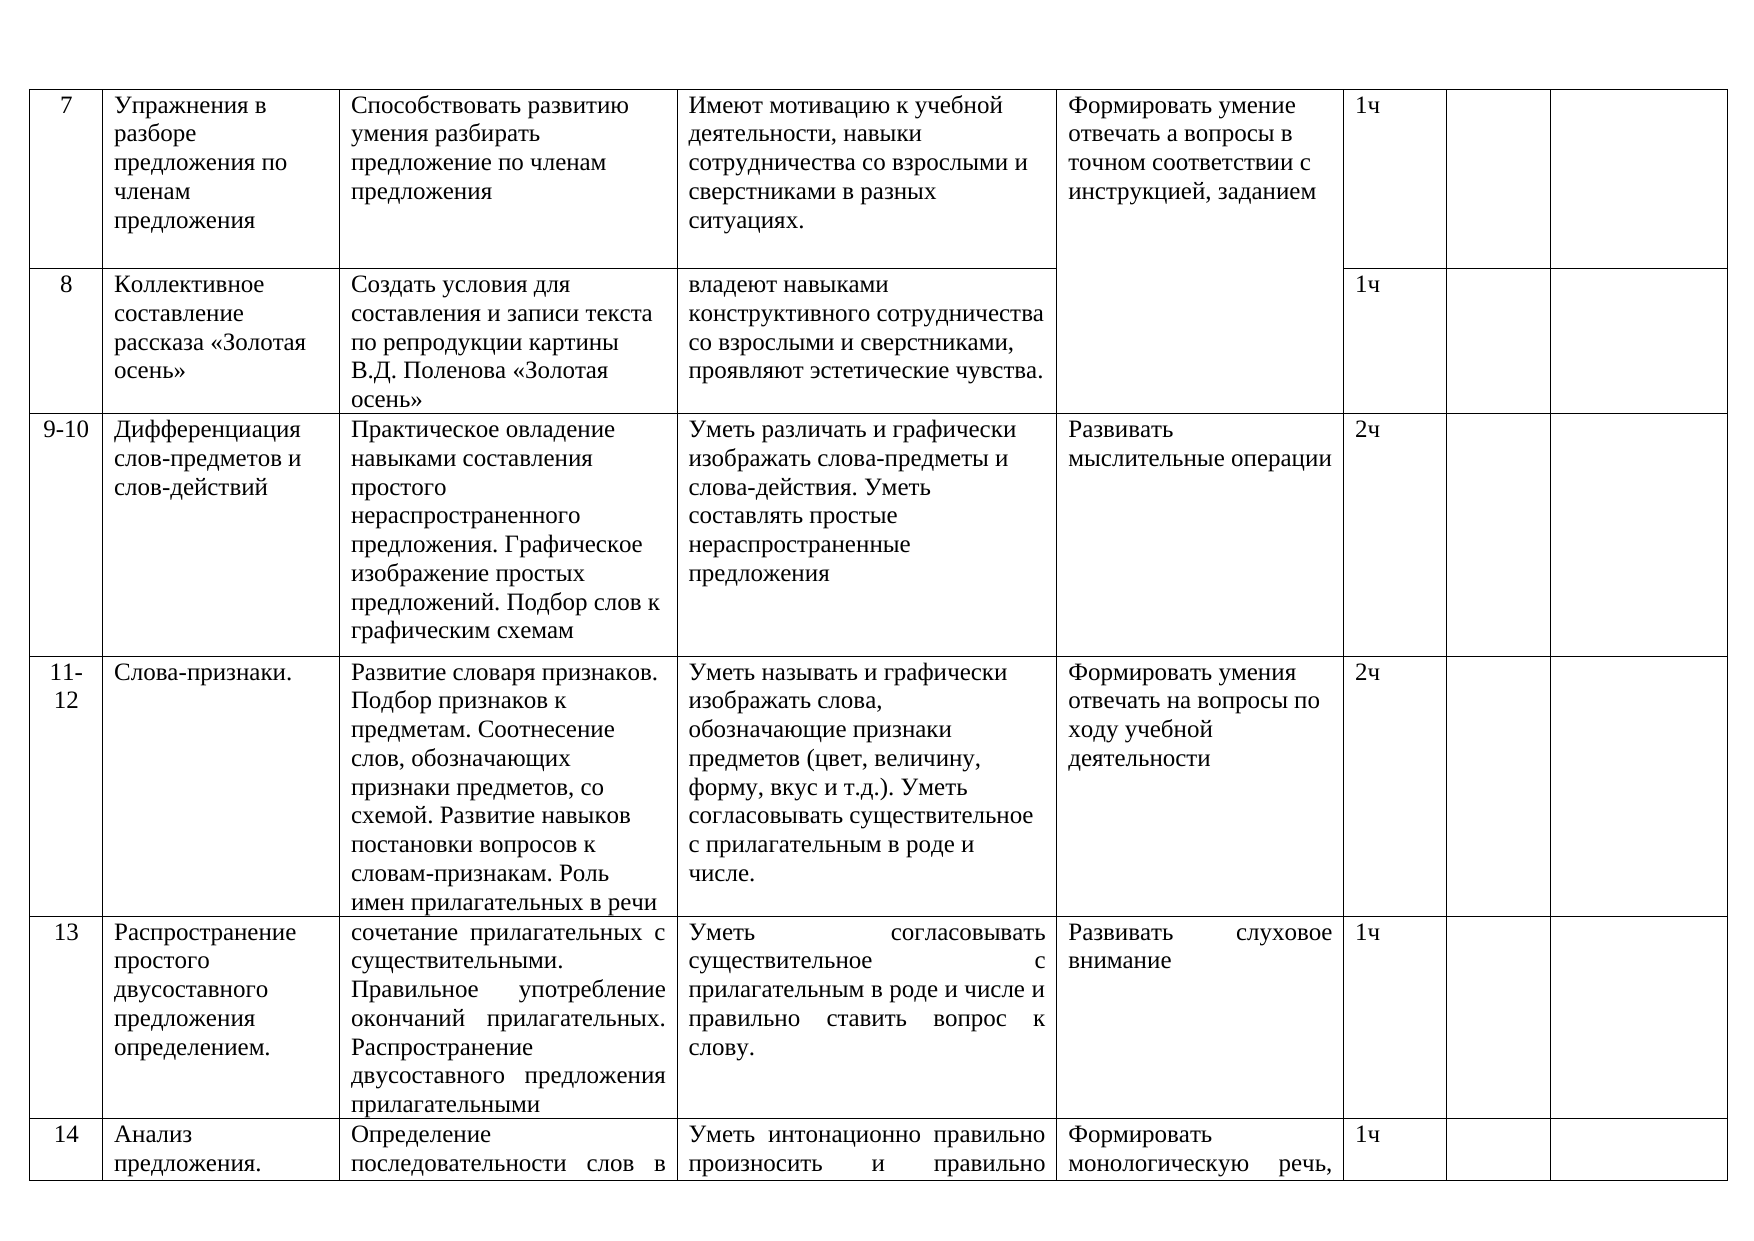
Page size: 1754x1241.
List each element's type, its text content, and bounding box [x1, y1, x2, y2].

table_cell Распространение простого двусоставного предложения определением. [103, 917, 339, 1118]
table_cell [1057, 1119, 1343, 1180]
table_cell [1551, 917, 1727, 1118]
table_cell [1447, 414, 1550, 656]
table_cell [1447, 657, 1550, 916]
table_cell Слова-признаки. [103, 657, 339, 916]
table_cell [1447, 1119, 1550, 1180]
table_cell Развивать мыслительные операции [1057, 414, 1343, 656]
table_cell 1ч [1344, 90, 1446, 268]
table_cell Дифференциация слов-предметов и слов-действий [103, 414, 339, 656]
table_cell [1447, 90, 1550, 268]
table_cell Уметь называть и графически изображать слова, обозначающие признаки предметов (цвет, величину, форму, вкус и т.д.). Уметь согласовывать существительное с прилагательным в роде и числе. [678, 657, 1056, 916]
table_cell [1551, 1119, 1727, 1180]
table_cell Коллективное составление рассказа «Золотая осень» [103, 269, 339, 413]
table_cell [1551, 269, 1727, 413]
table_cell 8 [30, 269, 102, 413]
table_cell Формировать умение отвечать а вопросы в точном соответствии с инструкцией, заданием [1057, 90, 1343, 413]
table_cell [340, 1119, 677, 1180]
table_cell Упражнения в разборе предложения по членам предложения [103, 90, 339, 268]
table_cell владеют навыками конструктивного сотрудничества со взрослыми и сверстниками, проявляют эстетические чувства. [678, 269, 1056, 413]
table_cell Формировать умения отвечать на вопросы по ходу учебной деятельности [1057, 657, 1343, 916]
table_cell Способствовать развитию умения разбирать предложение по членам предложения [340, 90, 677, 268]
table_cell 1ч [1344, 1119, 1446, 1180]
table_cell Уметь согласовывать существительное с прилагательным в роде и числе и правильно ставить вопрос к слову. [678, 917, 1056, 1118]
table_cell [678, 1119, 1056, 1180]
table_cell [1447, 269, 1550, 413]
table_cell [678, 90, 1056, 268]
table_cell 9-10 [30, 414, 102, 656]
table_cell Анализ предложения. [103, 1119, 339, 1180]
table_cell 13 [30, 917, 102, 1118]
table_cell Практическое овладение навыками составления простого нераспространенного предложения. Графическое изображение простых предложений. Подбор слов к графическим схемам [340, 414, 677, 656]
table_cell Развитие словаря признаков. Подбор признаков к предметам. Соотнесение слов, обозначающих признаки предметов, со схемой. Развитие навыков постановки вопросов к словам-признакам. Роль имен прилагательных в речи [340, 657, 677, 916]
table_cell [1551, 90, 1727, 268]
table_cell [1447, 917, 1550, 1118]
table_cell 1ч [1344, 917, 1446, 1118]
table_cell 14 [30, 1119, 102, 1180]
table_cell 1ч [1344, 269, 1446, 413]
table_cell Создать условия для составления и записи текста по репродукции картины В.Д. Поленова «Золотая осень» [340, 269, 677, 413]
table_cell сочетание прилагательных с существительными. Правильное употребление окончаний прилагательных. Распространение двусоставного предложения прилагательными [340, 917, 677, 1118]
table_cell Уметь различать и графически изображать слова-предметы и слова-действия. Уметь составлять простые нераспространенные предложения [678, 414, 1056, 656]
table_cell [1551, 414, 1727, 656]
table_cell Развивать слуховое внимание [1057, 917, 1343, 1118]
table_cell [1551, 657, 1727, 916]
table_cell 7 [30, 90, 102, 268]
table_cell 2ч [1344, 657, 1446, 916]
table_cell 2ч [1344, 414, 1446, 656]
table_cell 11-12 [30, 657, 102, 916]
